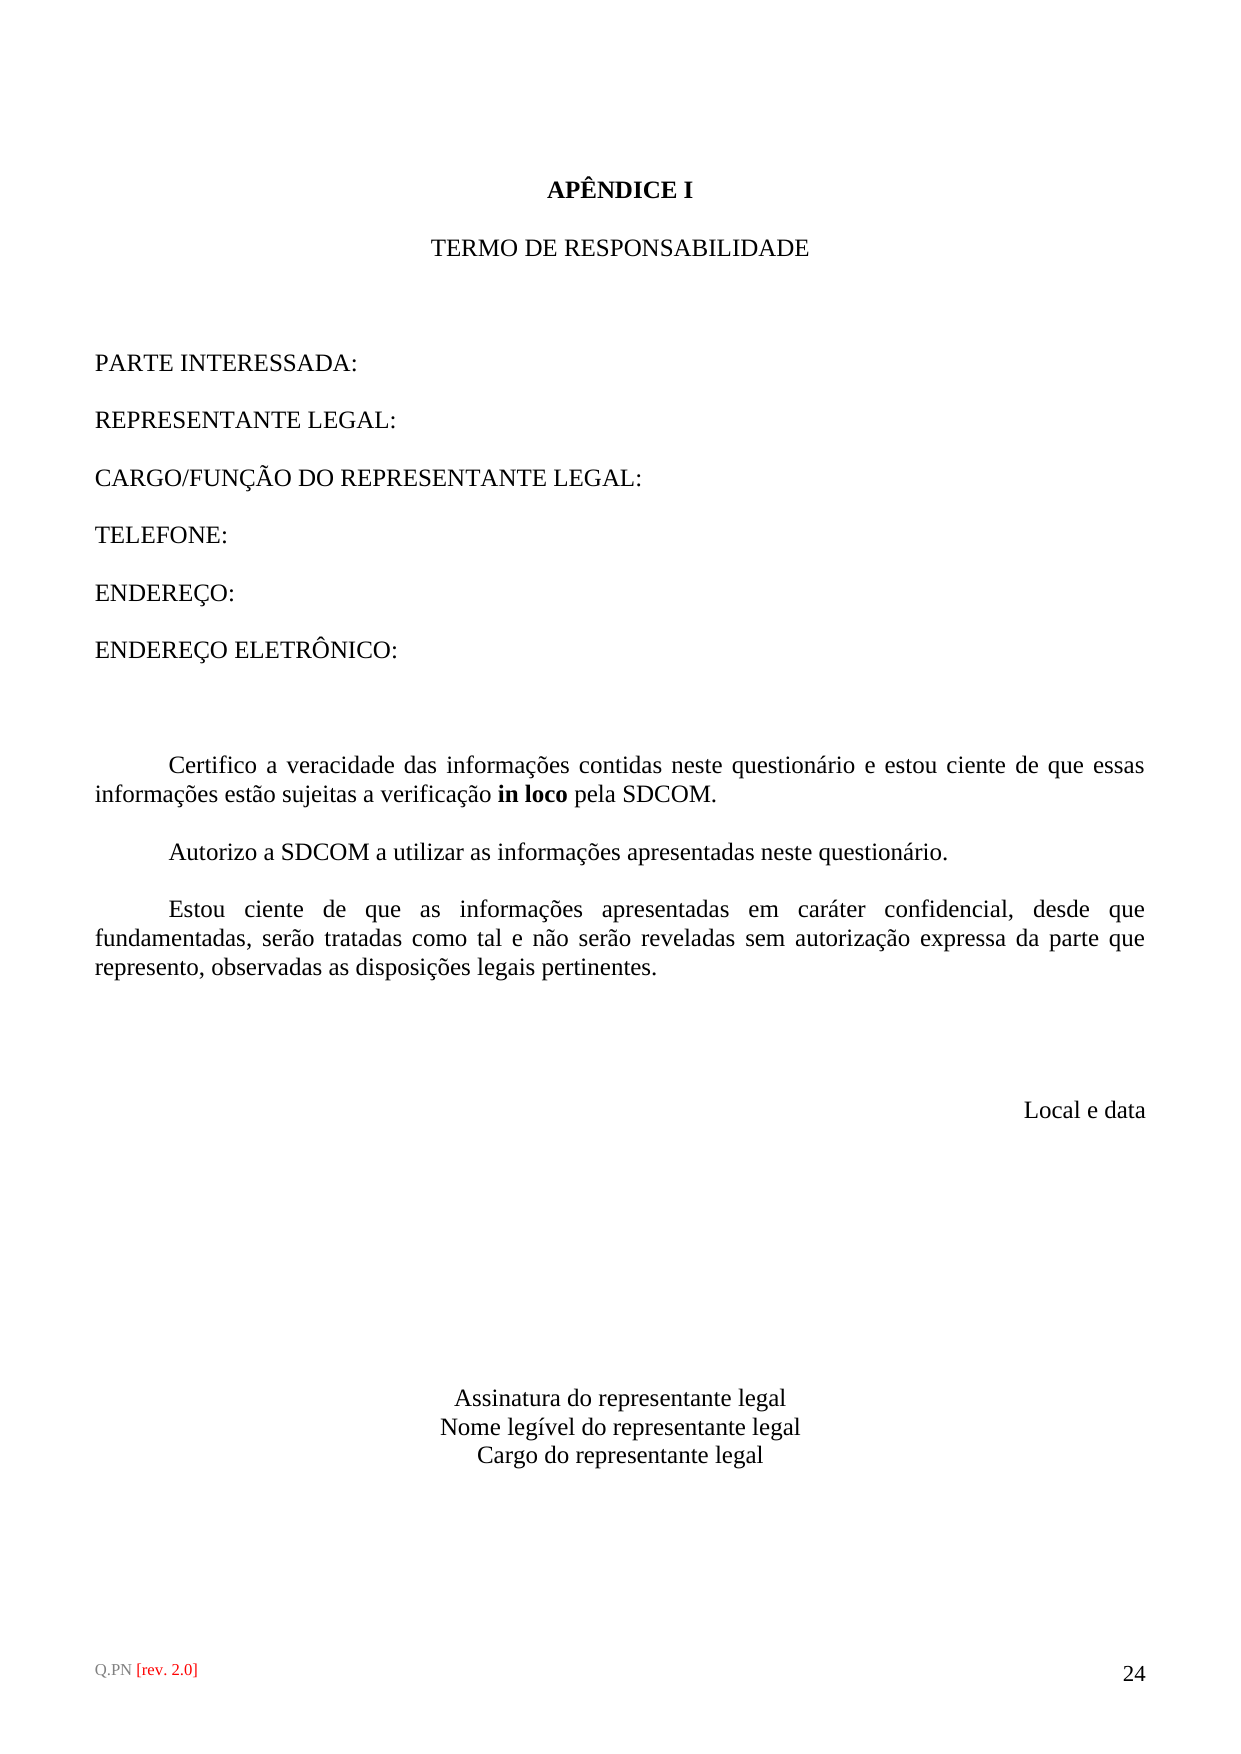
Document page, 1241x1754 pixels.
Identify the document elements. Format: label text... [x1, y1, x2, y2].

text ENDEREÇO ELETRÔNICO: [94, 636, 1146, 664]
text Estou ciente de que as informações apresentadas em caráter confidencial, desde que fundamentadas, serão tratadas como tal e não serão reveladas sem autorização expressa da parte que represento, observadas as disposições legais pertinentes. [94, 894, 1146, 981]
text APÊNDICE I [94, 176, 1146, 204]
text Cargo do representante legal [94, 1441, 1146, 1469]
text REPRESENTANTE LEGAL: [94, 406, 1146, 434]
text PARTE INTERESSADA: [94, 348, 1146, 377]
text TERMO DE RESPONSABILIDADE [94, 233, 1146, 262]
text CARGO/FUNÇÃO DO REPRESENTANTE LEGAL: [94, 463, 1146, 492]
text Autorizo a SDCOM a utilizar as informações apresentadas neste questionário. [94, 837, 1146, 866]
text TELEFONE: [94, 521, 1146, 549]
text Assinatura do representante legal [94, 1383, 1146, 1412]
text ENDEREÇO: [94, 578, 1146, 607]
text Nome legível do representante legal [94, 1412, 1146, 1441]
text Certifico a veracidade das informações contidas neste questionário e estou ciente de que essas informações estão sujeitas a verificação in loco pela SDCOM. [94, 751, 1146, 808]
text Local e data [94, 1096, 1146, 1124]
